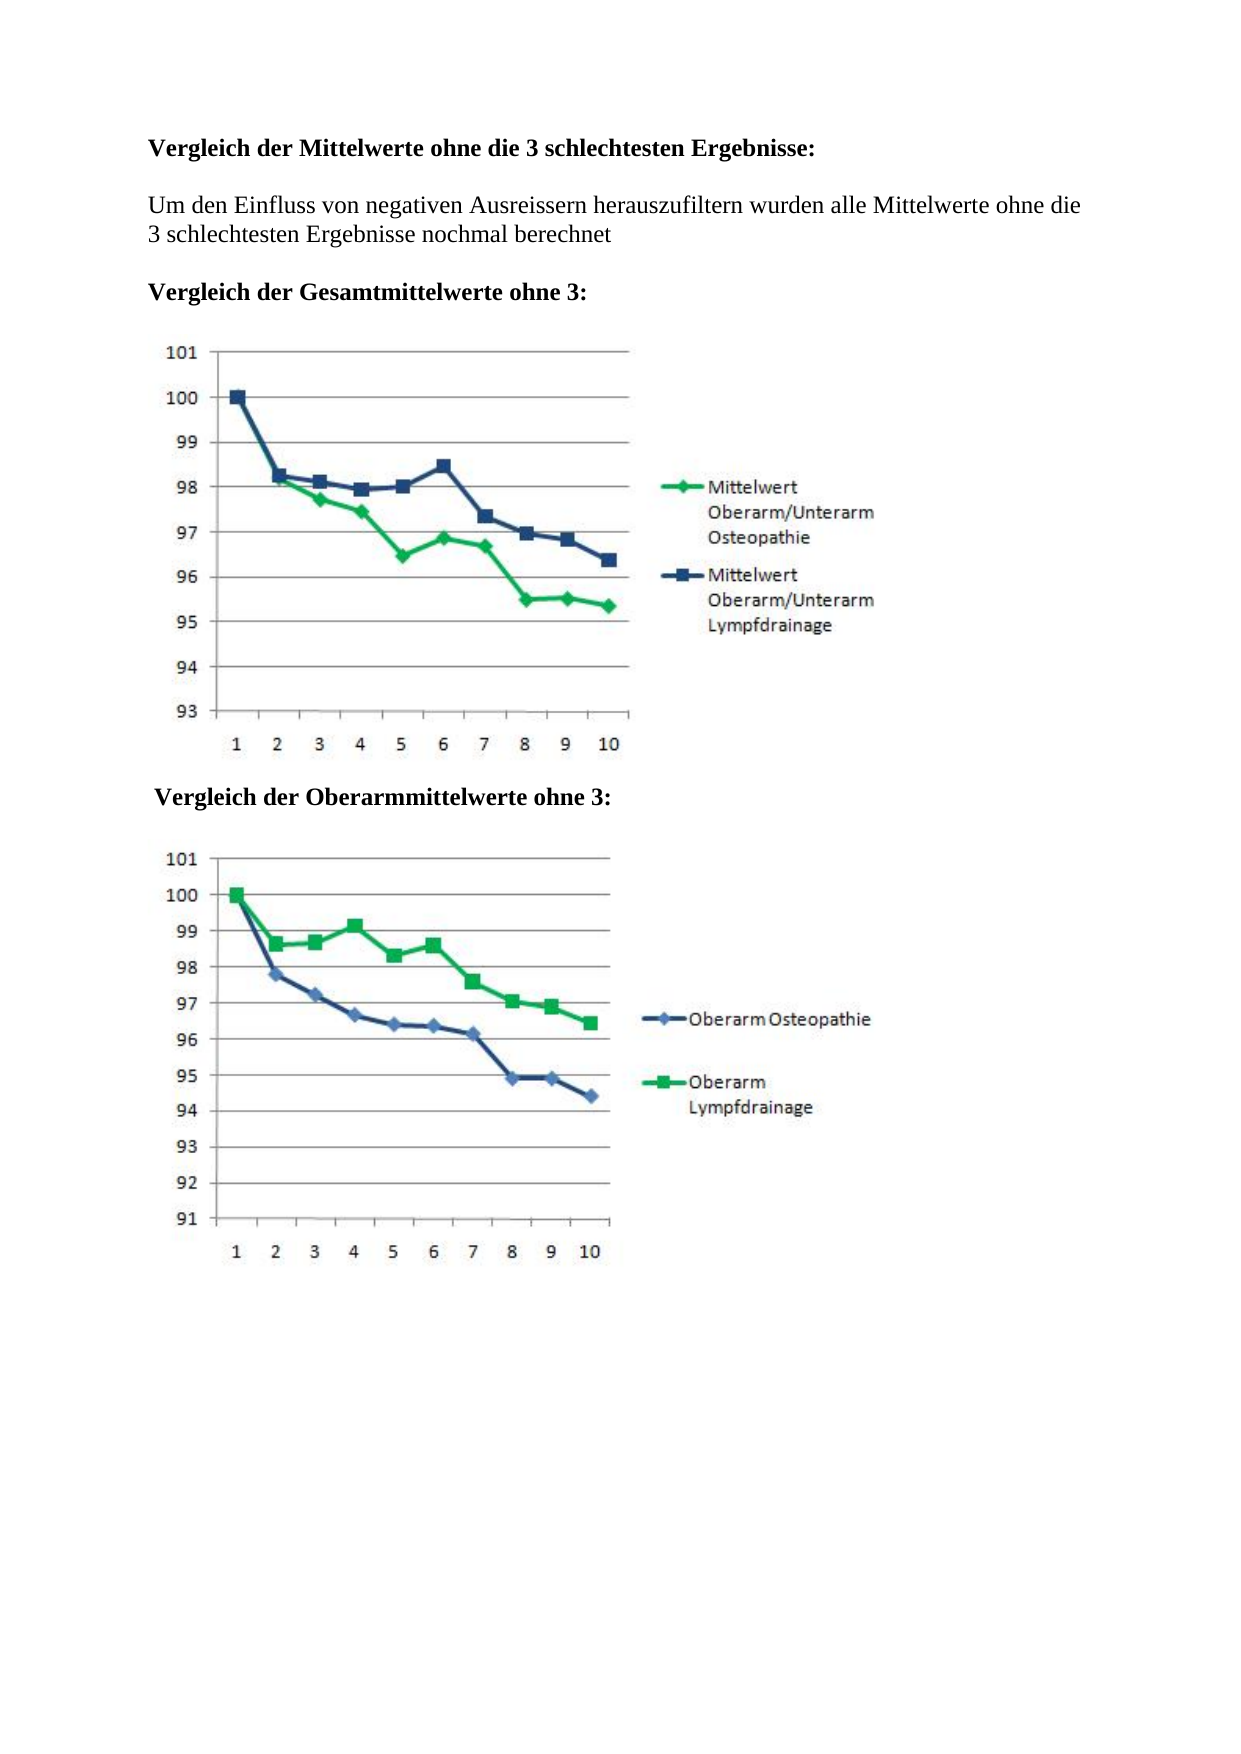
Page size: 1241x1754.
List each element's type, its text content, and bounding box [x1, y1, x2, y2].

list Um den Einfluss von negativen Ausreissern herauszufiltern wurden alle Mittelwerte ohne die 3 schlechtesten Ergebnisse nochmal berechnet [148, 190, 1093, 248]
picture [147, 334, 896, 782]
list Vergleich der Oberarmmittelwerte ohne 3: [148, 782, 1093, 811]
picture [147, 839, 894, 1288]
list Vergleich der Mittelwerte ohne die 3 schlechtesten Ergebnisse: [148, 133, 1093, 162]
list Vergleich der Gesamtmittelwerte ohne 3: [148, 277, 1093, 305]
